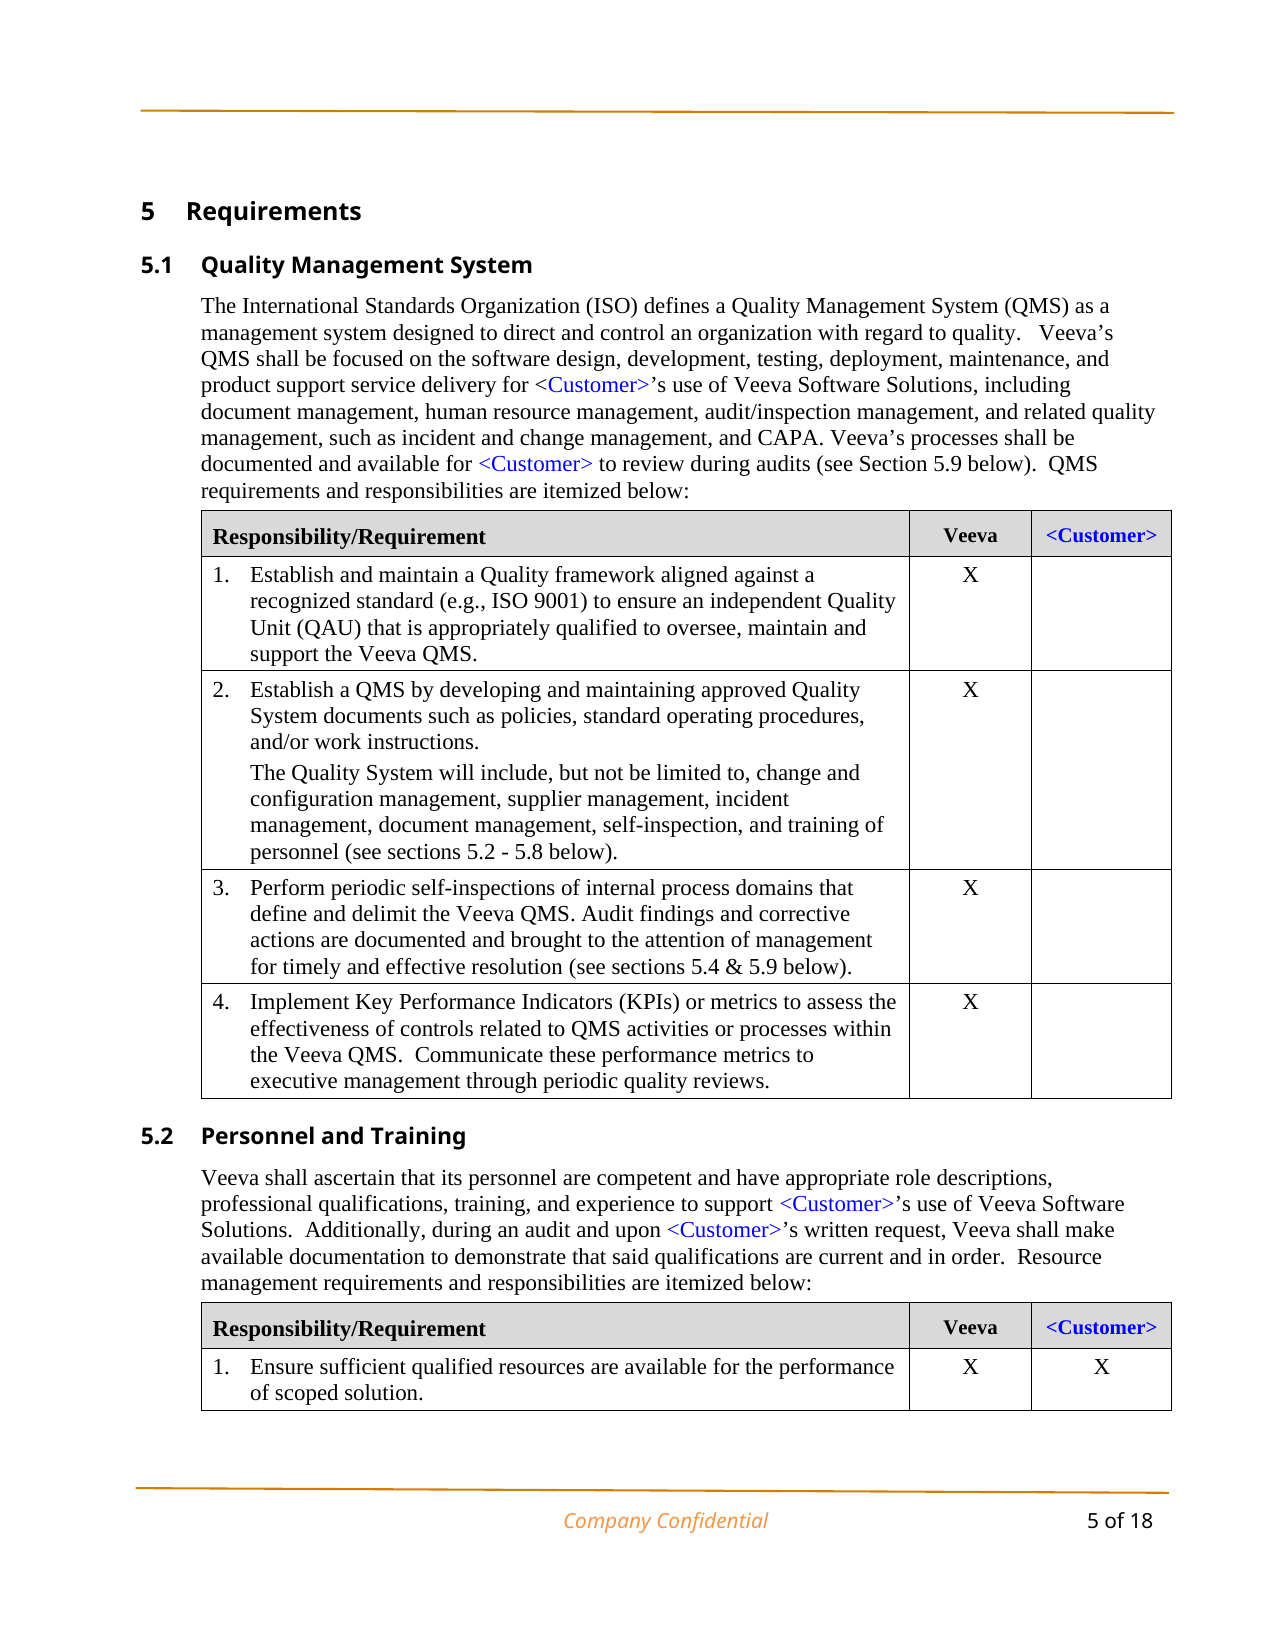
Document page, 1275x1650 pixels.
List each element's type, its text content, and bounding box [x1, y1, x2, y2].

subtitle Personnel and Training [141, 1120, 1162, 1151]
table_cell [1032, 671, 1171, 868]
table_cell Establish a QMS by developing and maintaining approved Quality System documents such as policies, standard operating procedures, and/or work instructions. The Quality System will include, but not be limited to, change and configuration management, supplier management, incident management, document management, self-inspection, and training of personnel (see sections 5.2 - 5.8 below). [202, 671, 909, 868]
table_cell Perform periodic self-inspections of internal process domains that define and delimit the Veeva QMS. Audit findings and corrective actions are documented and brought to the attention of management for timely and effective resolution (see sections 5.4 & 5.9 below). [202, 870, 909, 983]
table_cell X [1032, 1349, 1171, 1410]
table_cell X [910, 870, 1031, 983]
table_cell [1032, 557, 1171, 670]
table_cell Implement Key Performance Indicators (KPIs) or metrics to assess the effectiveness of controls related to QMS activities or processes within the Veeva QMS. Communicate these performance metrics to executive management through periodic quality reviews. [202, 984, 909, 1098]
table_header <Customer> [1032, 1303, 1171, 1348]
table_header Veeva [910, 1303, 1031, 1348]
table_cell [1032, 984, 1171, 1098]
table_header Responsibility/Requirement [202, 511, 909, 556]
table_header Responsibility/Requirement [202, 1303, 909, 1348]
table_cell Establish and maintain a Quality framework aligned against a recognized standard (e.g., ISO 9001) to ensure an independent Quality Unit (QAU) that is appropriately qualified to oversee, maintain and support the Veeva QMS. [202, 557, 909, 670]
table_cell Ensure sufficient qualified resources are available for the performance of scoped solution. [202, 1349, 909, 1410]
table_header <Customer> [1032, 511, 1171, 556]
table_cell X [910, 1349, 1031, 1410]
text Veeva shall ascertain that its personnel are competent and have appropriate role descriptions, professional qualifications, training, and experience to support <Customer>’s use of Veeva Software Solutions. Additionally, during an audit and upon <Customer>’s written request, Veeva shall make available documentation to demonstrate that said qualifications are current and in order. Resource management requirements and responsibilities are itemized below: [201, 1164, 1162, 1295]
table_cell [1032, 870, 1171, 983]
table_header Veeva [910, 511, 1031, 556]
table_cell X [910, 671, 1031, 868]
subtitle Quality Management System [141, 249, 1162, 280]
table_cell X [910, 557, 1031, 670]
text The International Standards Organization (ISO) defines a Quality Management System (QMS) as a management system designed to direct and control an organization with regard to quality. Veeva’s QMS shall be focused on the software design, development, testing, deployment, maintenance, and product support service delivery for <Customer>’s use of Veeva Software Solutions, including document management, human resource management, audit/inspection management, and related quality management, such as incident and change management, and CAPA. Veeva’s processes shall be documented and available for <Customer> to review during audits (see Section 5.9 below). QMS requirements and responsibilities are itemized below: [201, 292, 1162, 503]
table_cell X [910, 984, 1031, 1098]
subtitle Requirements [141, 194, 1162, 228]
